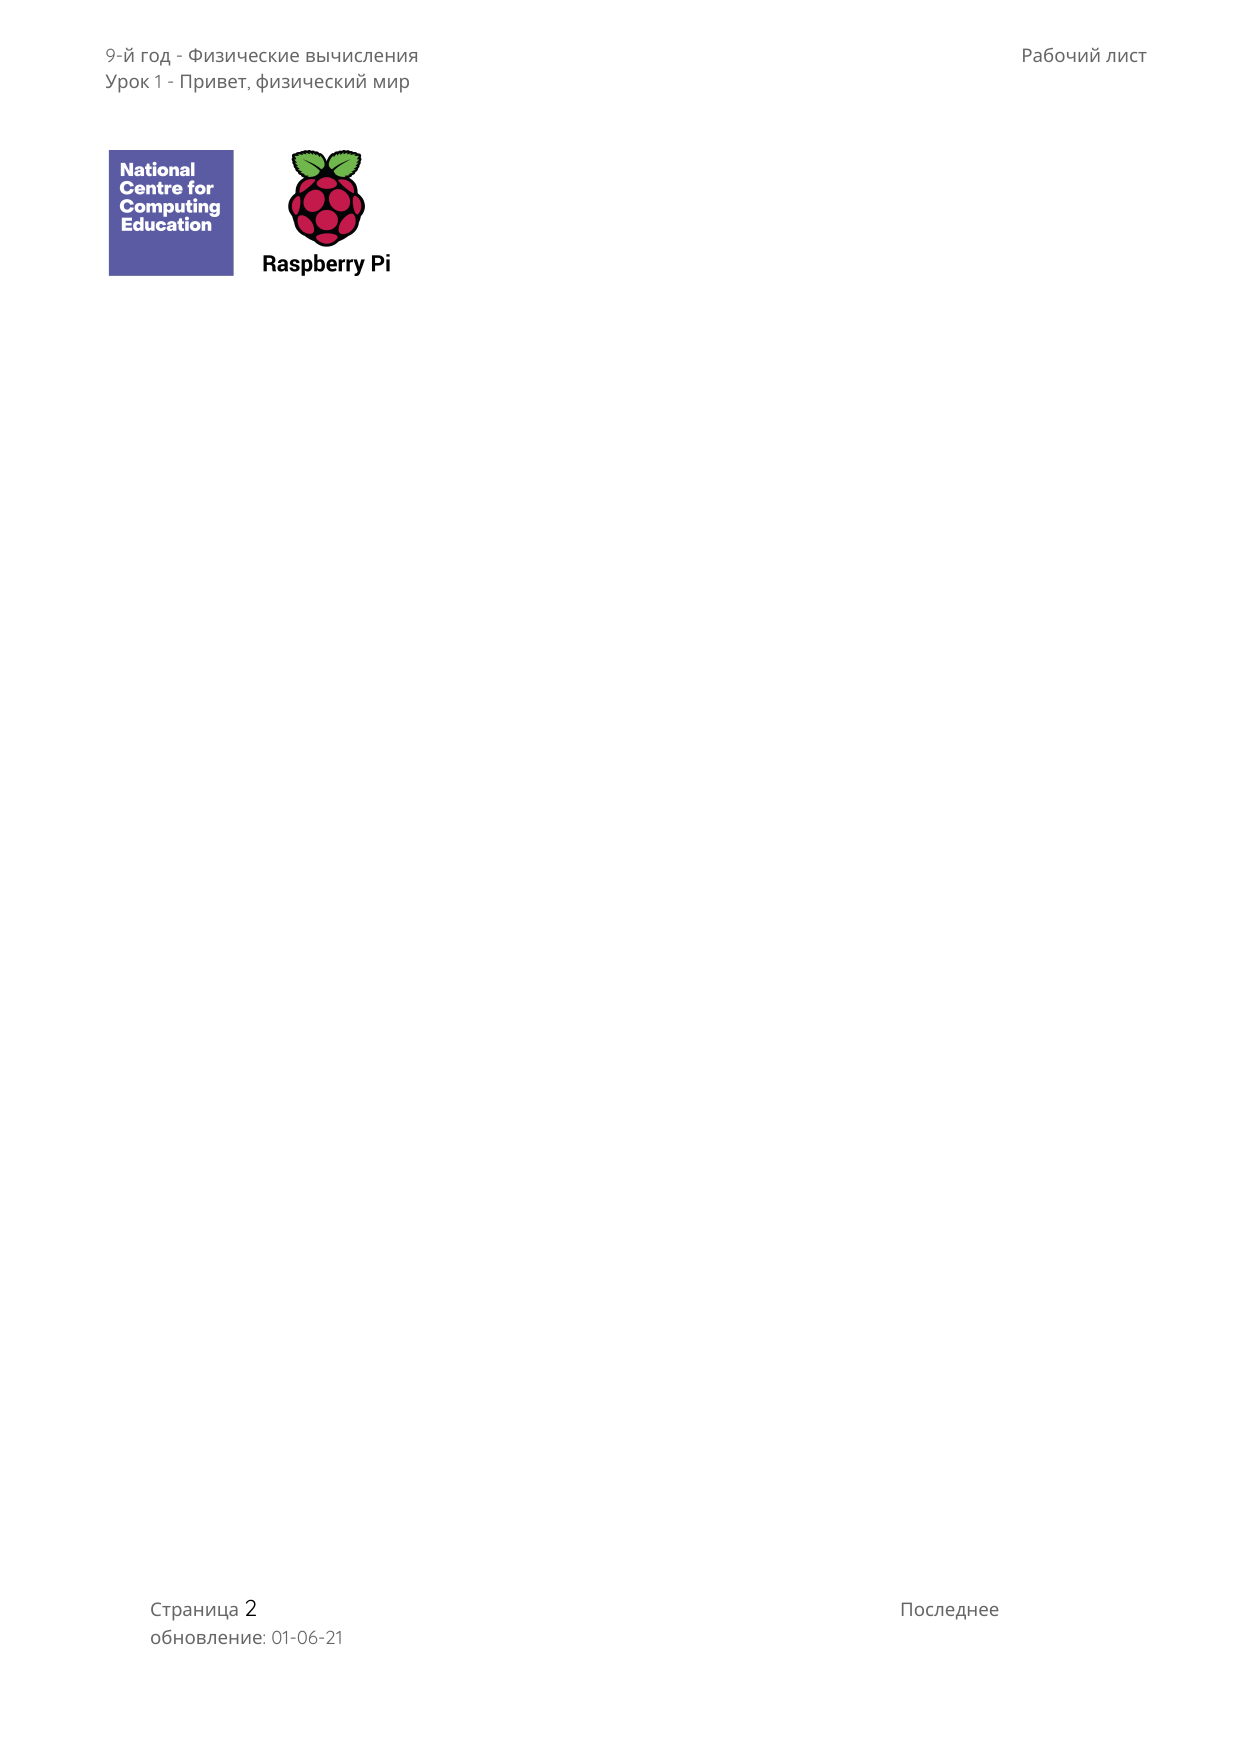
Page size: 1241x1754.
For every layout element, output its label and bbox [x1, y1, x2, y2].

picture [108, 150, 391, 276]
